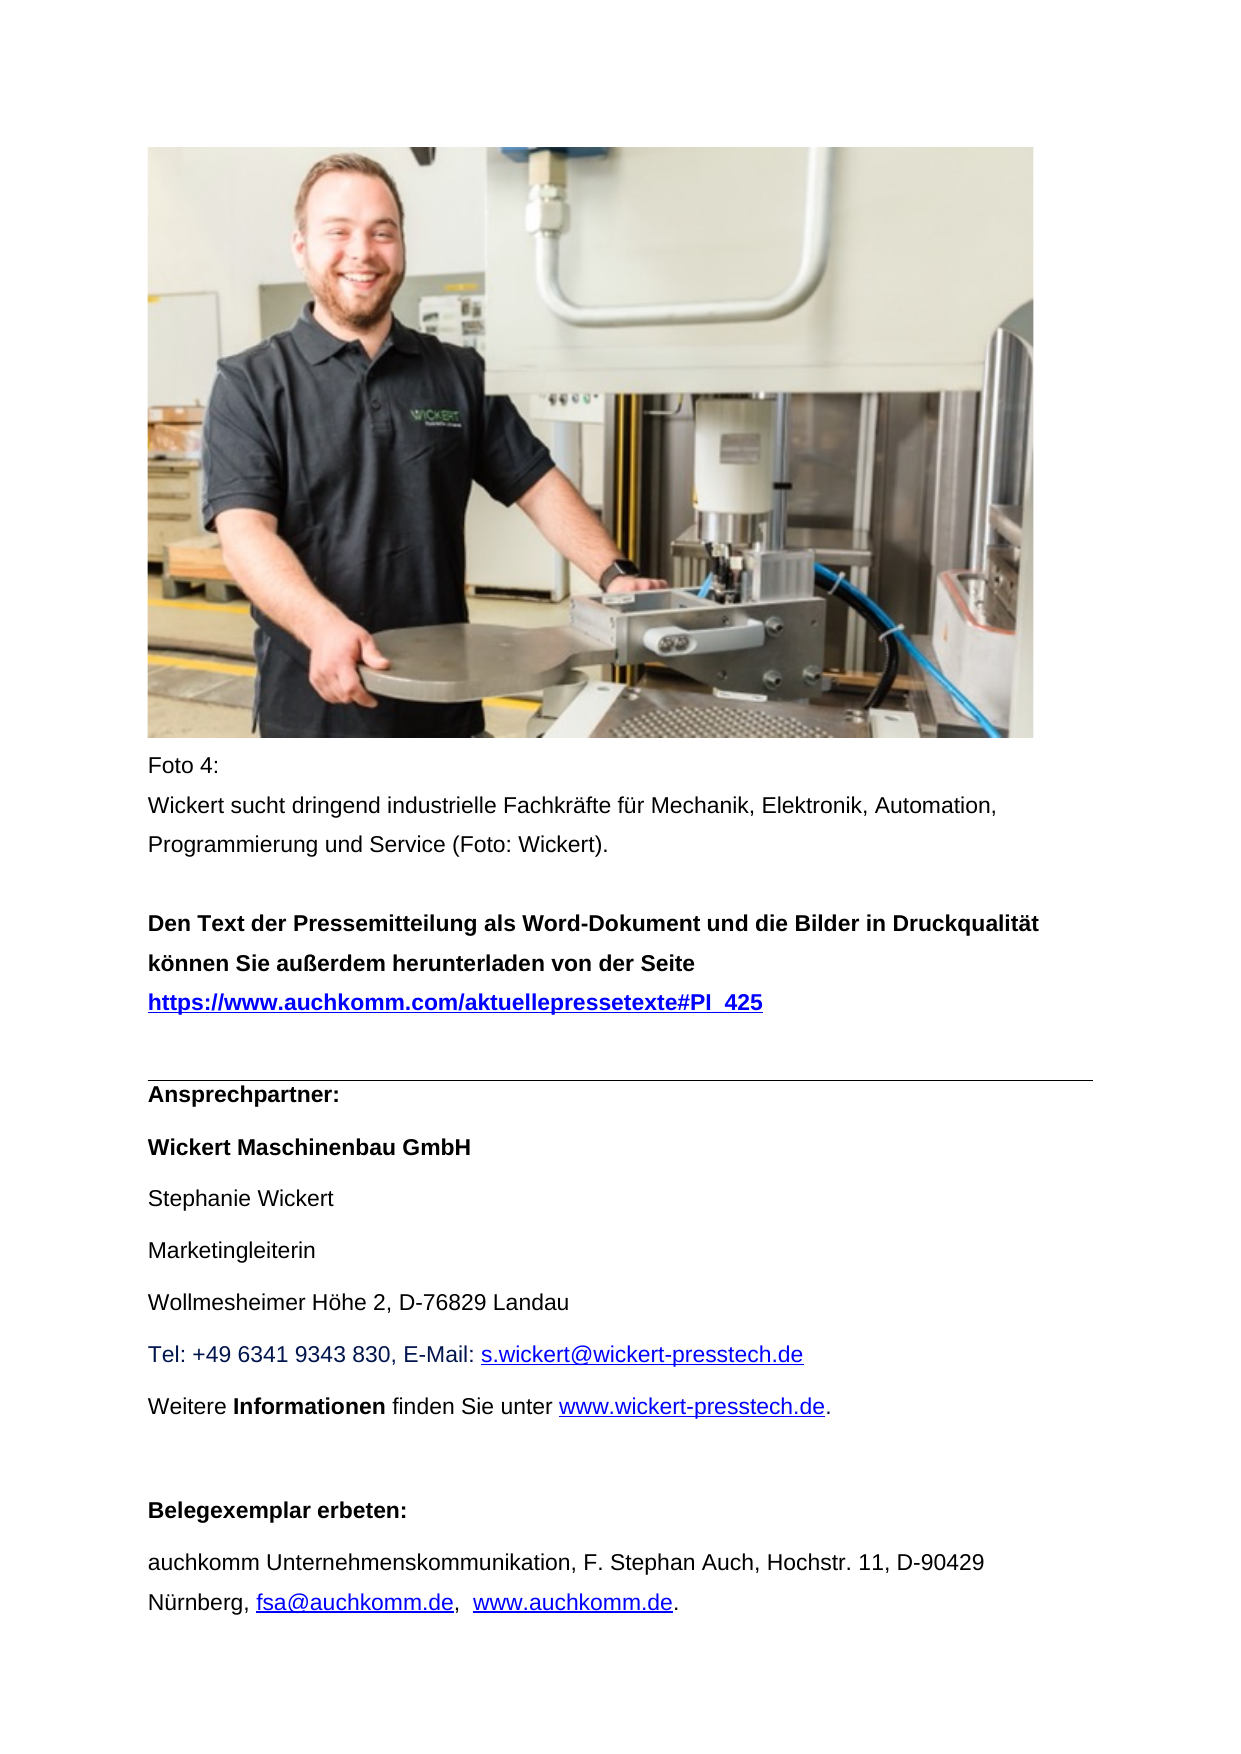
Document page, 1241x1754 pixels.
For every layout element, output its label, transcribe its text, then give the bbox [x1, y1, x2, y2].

text Marketingleiterin [148, 1237, 1093, 1264]
text Weitere Informationen finden Sie unter www.wickert-presstech.de. [148, 1393, 1093, 1420]
picture [147, 147, 1034, 738]
text auchkomm Unternehmenskommunikation, F. Stephan Auch, Hochstr. 11, D-90429 Nürnberg, fsa@auchkomm.de, www.auchkomm.de. [148, 1549, 1093, 1615]
text Belegexemplar erbeten: [148, 1497, 1093, 1524]
text Wickert sucht dringend industrielle Fachkräfte für Mechanik, Elektronik, Automation, Programmierung und Service (Foto: Wickert). [148, 792, 1093, 857]
text https://www.auchkomm.com/aktuellepressetexte#PI_425 [148, 989, 1093, 1015]
text Ansprechpartner: [148, 1081, 1093, 1108]
text Wollmesheimer Höhe 2, D-76829 Landau [148, 1289, 1093, 1316]
text Den Text der Pressemitteilung als Word-Dokument und die Bilder in Druckqualität können Sie außerdem herunterladen von der Seite [148, 910, 1093, 976]
text Tel: +49 6341 9343 830, E-Mail: s.wickert@wickert-presstech.de [148, 1341, 1093, 1368]
text Wickert Maschinenbau GmbH [148, 1133, 1093, 1160]
text Foto 4: [148, 752, 1093, 778]
text Stephanie Wickert [148, 1185, 1093, 1212]
